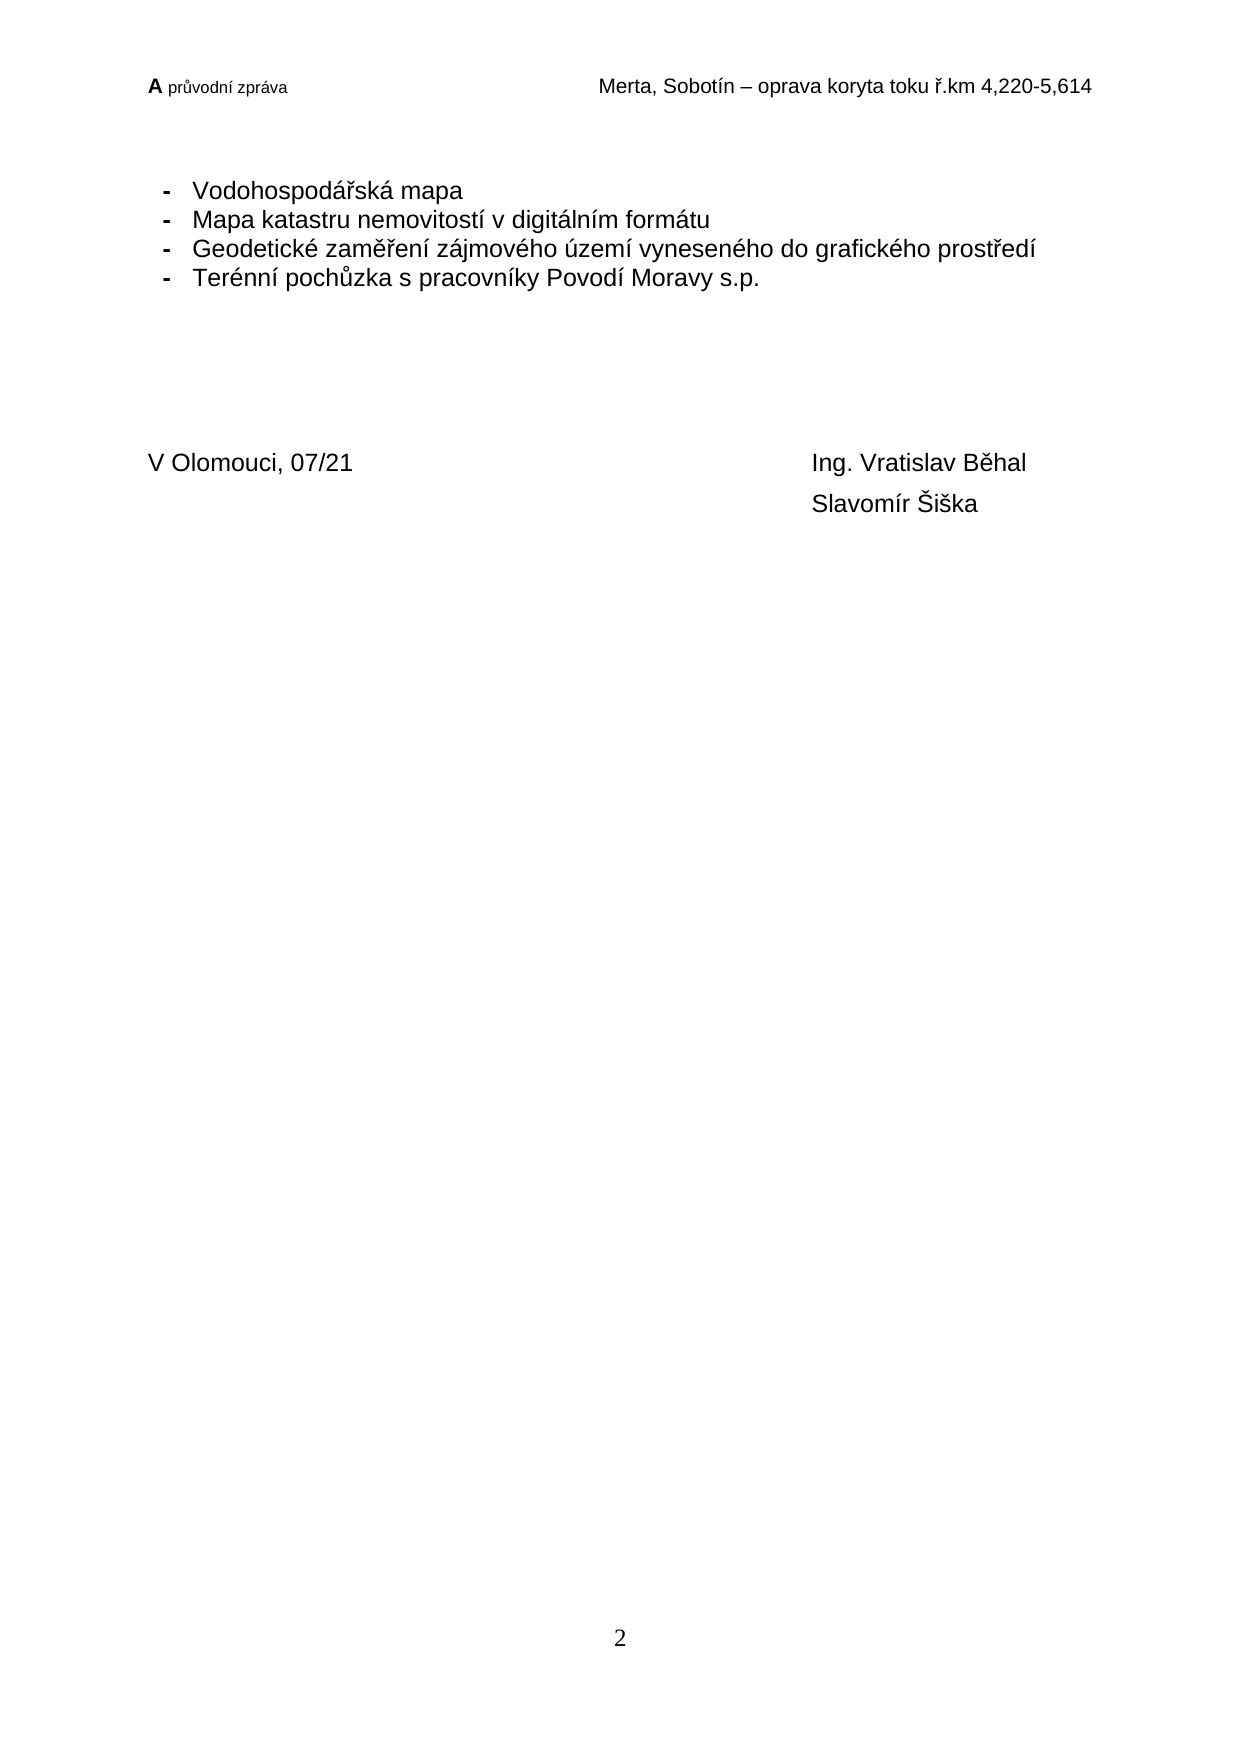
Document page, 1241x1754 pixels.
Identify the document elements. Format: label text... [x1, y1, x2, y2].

list Terénní pochůzka s pracovníky Povodí Moravy s.p. [162, 263, 1093, 291]
list Vodohospodářská mapa [162, 176, 1093, 205]
text V Olomouci, 07/21 Ing. Vratislav Běhal [148, 448, 1093, 476]
text Slavomír Šiška [148, 489, 1093, 518]
list Geodetické zaměření zájmového území vyneseného do grafického prostředí [162, 234, 1093, 263]
list Mapa katastru nemovitostí v digitálním formátu [162, 205, 1093, 234]
